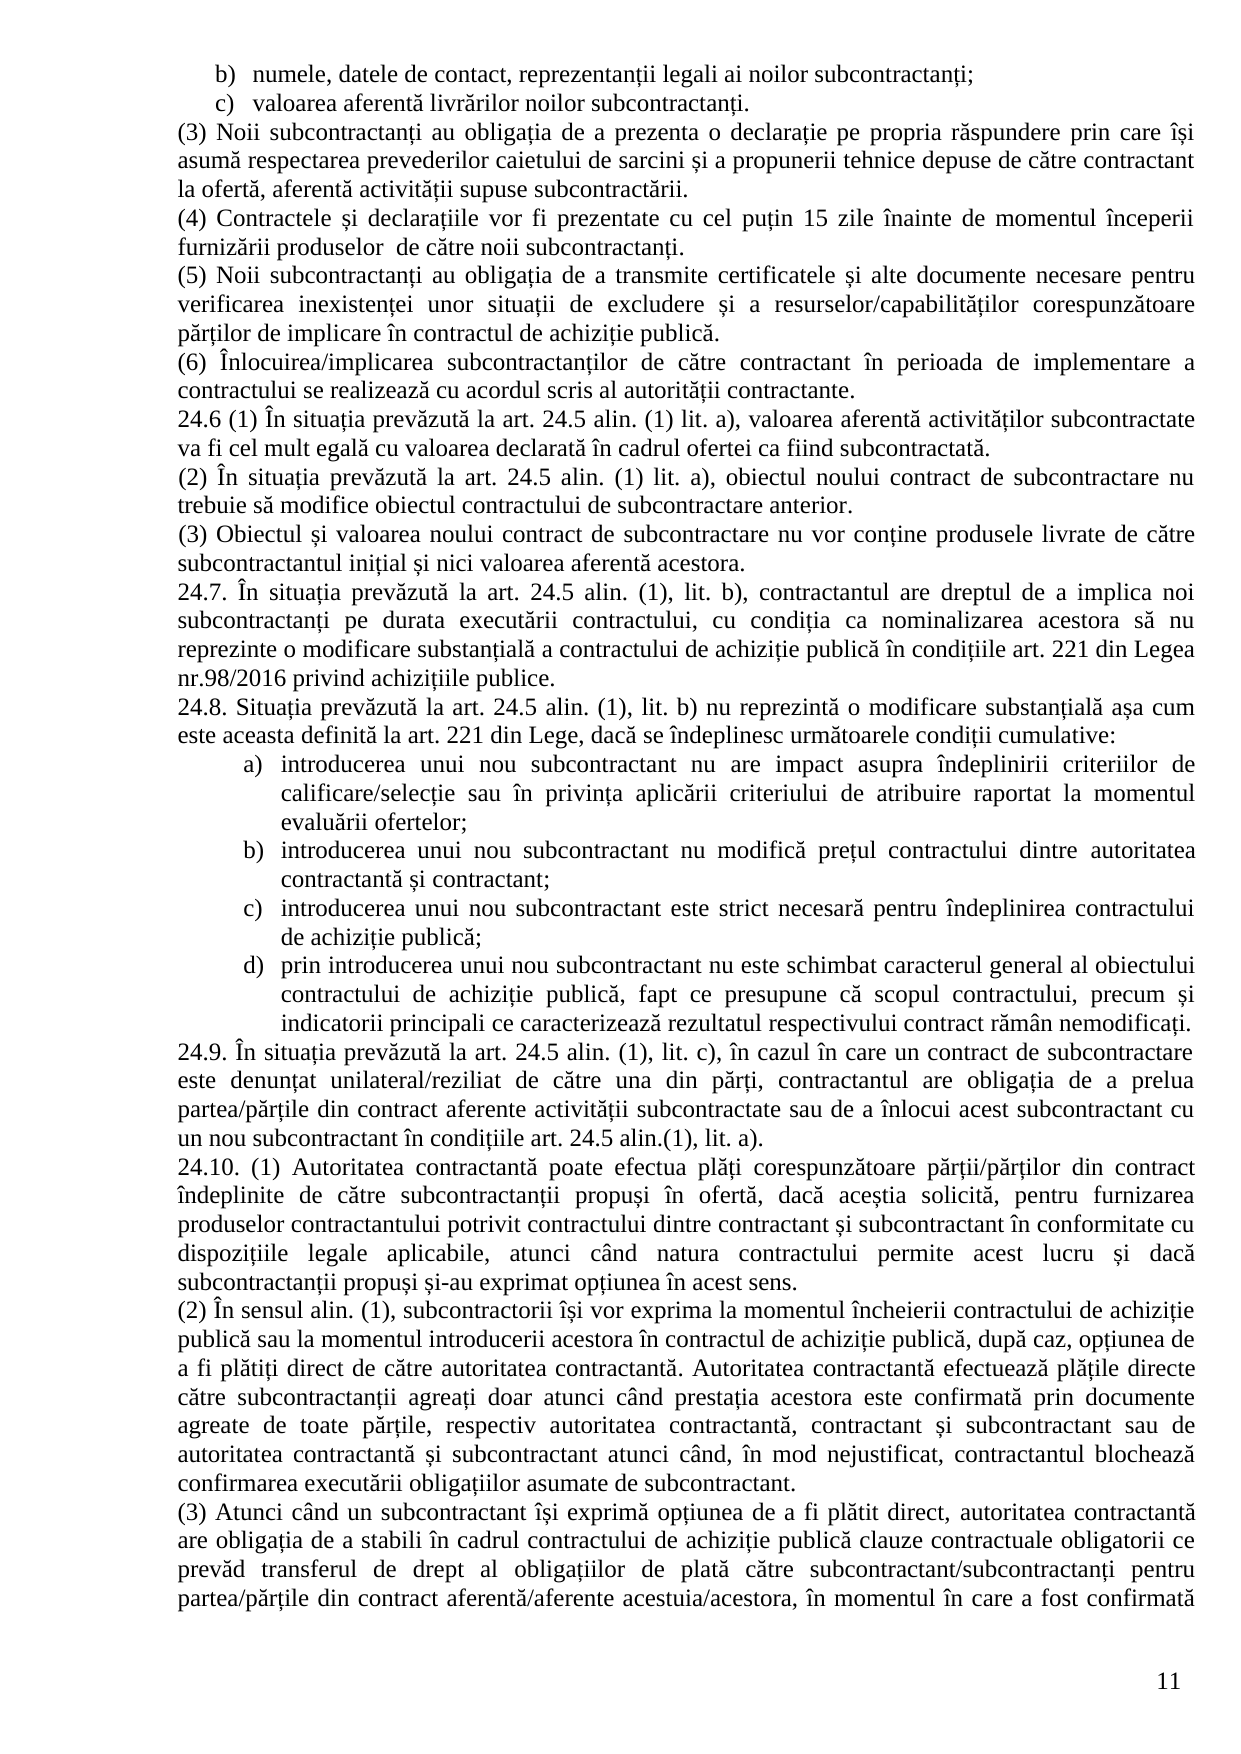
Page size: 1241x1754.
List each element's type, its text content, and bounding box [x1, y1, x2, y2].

list valoarea aferentă livrărilor noilor subcontractanți. [215, 88, 1196, 117]
text (3) Obiectul și valoarea noului contract de subcontractare nu vor conține produsele livrate de către subcontractantul inițial și nici valoarea aferentă acestora. [177, 519, 1196, 577]
text (4) Contractele și declarațiile vor fi prezentate cu cel puțin 15 zile înainte de momentul începerii furnizării produselor de către noii subcontractanți. [177, 203, 1196, 260]
list introducerea unui nou subcontractant nu modifică prețul contractului dintre autoritatea contractantă și contractant; [243, 835, 1196, 893]
text (3) Noii subcontractanți au obligația de a prezenta o declarație pe propria răspundere prin care își asumă respectarea prevederilor caietului de sarcini și a propunerii tehnice depuse de către contractant la ofertă, aferentă activității supuse subcontractării. [177, 117, 1196, 203]
list introducerea unui nou subcontractant nu are impact asupra îndeplinirii criteriilor de calificare/selecție sau în privința aplicării criteriului de atribuire raportat la momentul evaluării ofertelor; [243, 749, 1196, 835]
text 24.9. În situația prevăzută la art. 24.5 alin. (1), lit. c), în cazul în care un contract de subcontractare este denunțat unilateral/reziliat de către una din părți, contractantul are obligația de a prelua partea/părțile din contract aferente activității subcontractate sau de a înlocui acest subcontractant cu un nou subcontractant în condițiile art. 24.5 alin.(1), lit. a). [177, 1037, 1196, 1152]
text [177, 1497, 1196, 1612]
text (6) Înlocuirea/implicarea subcontractanților de către contractant în perioada de implementare a contractului se realizează cu acordul scris al autorității contractante. [177, 347, 1196, 404]
text 24.8. Situația prevăzută la art. 24.5 alin. (1), lit. b) nu reprezintă o modificare substanțială așa cum este aceasta definită la art. 221 din Lege, dacă se îndeplinesc următoarele condiții cumulative: [177, 692, 1196, 749]
list prin introducerea unui nou subcontractant nu este schimbat caracterul general al obiectului contractului de achiziție publică, fapt ce presupune că scopul contractului, precum și indicatorii principali ce caracterizează rezultatul respectivului contract rămân nemodificați. [243, 950, 1196, 1037]
list introducerea unui nou subcontractant este strict necesară pentru îndeplinirea contractului de achiziție publică; [243, 893, 1196, 950]
list numele, datele de contact, reprezentanții legali ai noilor subcontractanți; [215, 59, 1196, 88]
text (2) În situația prevăzută la art. 24.5 alin. (1) lit. a), obiectul noului contract de subcontractare nu trebuie să modifice obiectul contractului de subcontractare anterior. [177, 462, 1196, 519]
text 24.6 (1) În situația prevăzută la art. 24.5 alin. (1) lit. a), valoarea aferentă activităților subcontractate va fi cel mult egală cu valoarea declarată în cadrul ofertei ca fiind subcontractată. [177, 404, 1196, 462]
text (2) În sensul alin. (1), subcontractorii își vor exprima la momentul încheierii contractului de achiziție publică sau la momentul introducerii acestora în contractul de achiziție publică, după caz, opțiunea de a fi plătiți direct de către autoritatea contractantă. Autoritatea contractantă efectuează plățile directe către subcontractanții agreați doar atunci când prestația acestora este confirmată prin documente agreate de toate părțile, respectiv autoritatea contractantă, contractant și subcontractant sau de autoritatea contractantă și subcontractant atunci când, în mod nejustificat, contractantul blochează confirmarea executării obligațiilor asumate de subcontractant. [177, 1295, 1196, 1497]
text 24.7. În situația prevăzută la art. 24.5 alin. (1), lit. b), contractantul are dreptul de a implica noi subcontractanți pe durata executării contractului, cu condiția ca nominalizarea acestora să nu reprezinte o modificare substanțială a contractului de achiziție publică în condițiile art. 221 din Legea nr.98/2016 privind achizițiile publice. [177, 577, 1196, 692]
text (5) Noii subcontractanți au obligația de a transmite certificatele și alte documente necesare pentru verificarea inexistenței unor situații de excludere și a resurselor/capabilităților corespunzătoare părților de implicare în contractul de achiziție publică. [177, 260, 1196, 347]
text 24.10. (1) Autoritatea contractantă poate efectua plăți corespunzătoare părții/părților din contract îndeplinite de către subcontractanții propuși în ofertă, dacă aceștia solicită, pentru furnizarea produselor contractantului potrivit contractului dintre contractant și subcontractant în conformitate cu dispozițiile legale aplicabile, atunci când natura contractului permite acest lucru și dacă subcontractanții propuși și-au exprimat opțiunea în acest sens. [177, 1152, 1196, 1295]
